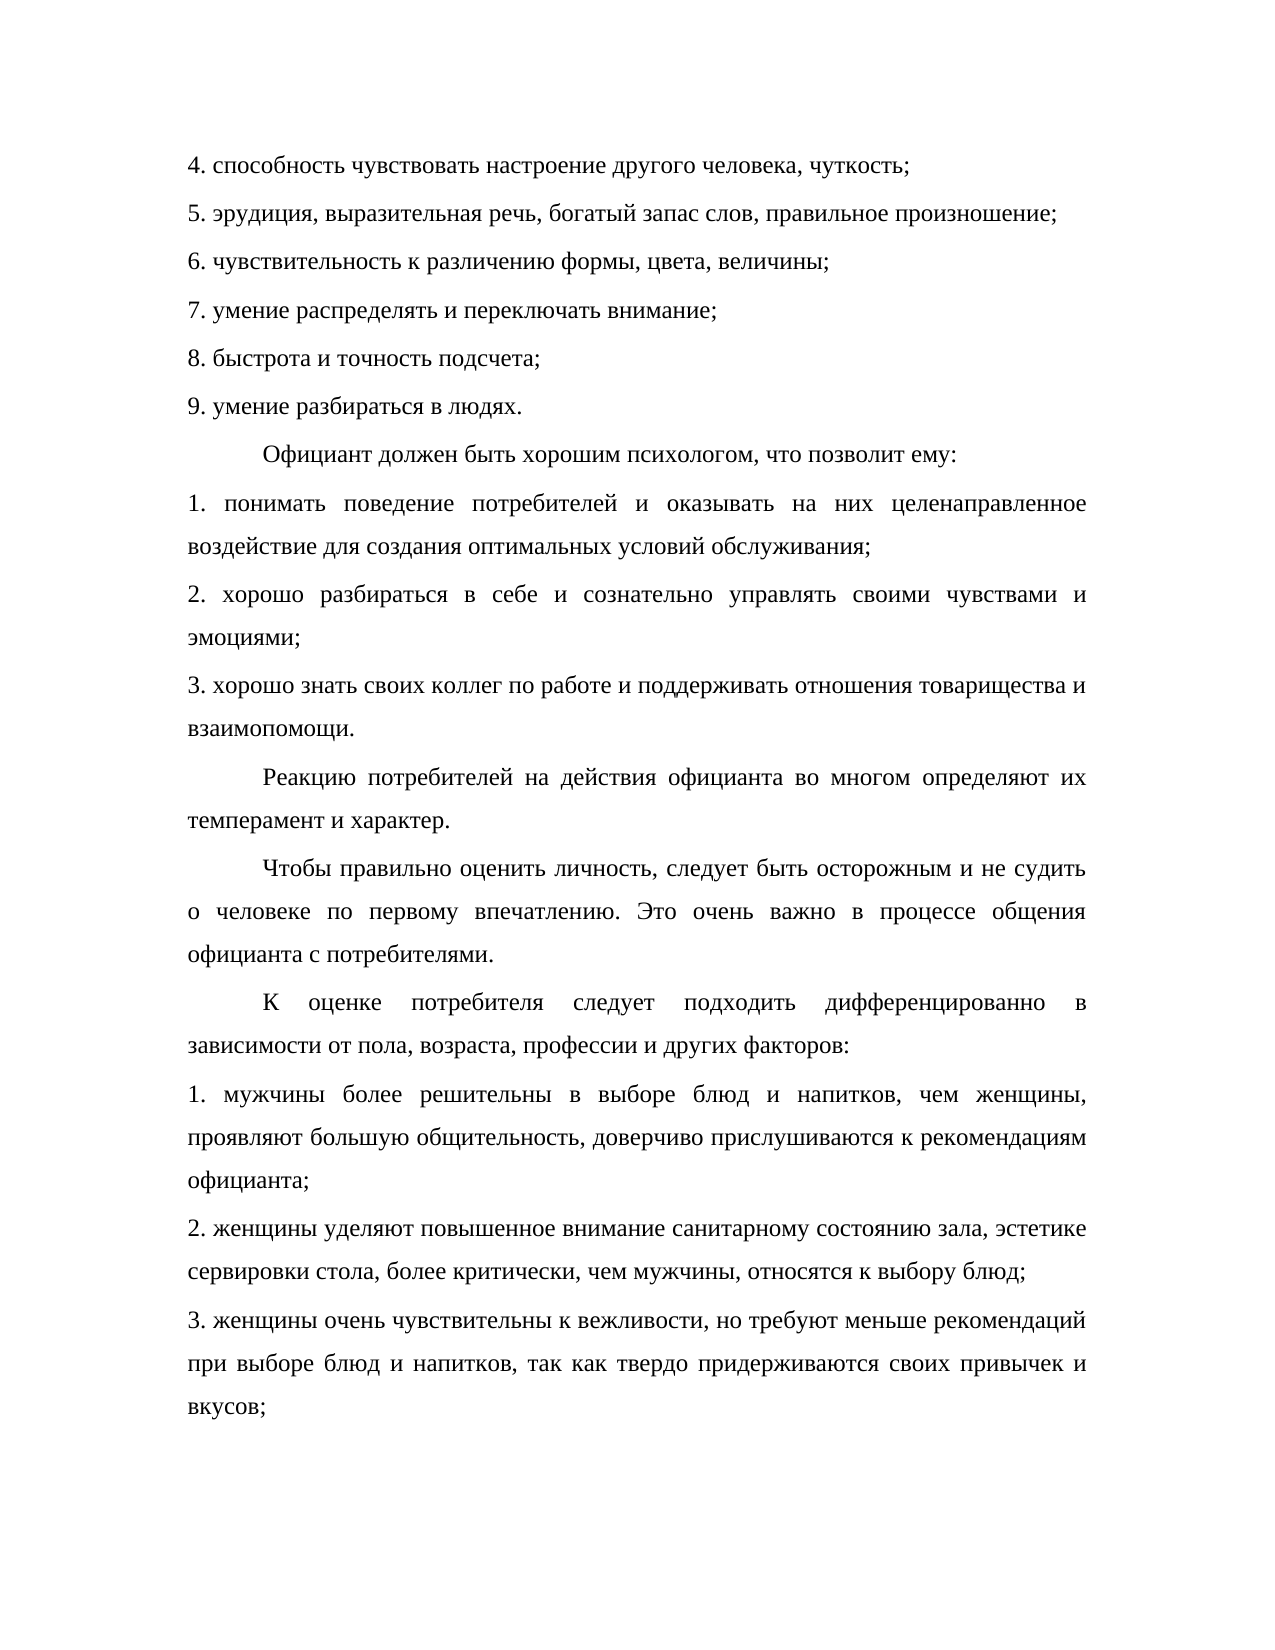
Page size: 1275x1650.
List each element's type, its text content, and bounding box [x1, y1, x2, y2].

text К оценке потребителя следует подходить дифференцированно в зависимости от пола, возраста, профессии и других факторов: [187, 987, 1087, 1059]
text 9. умение разбираться в людях. [187, 391, 1087, 420]
text 2. женщины уделяют повышенное внимание санитарному состоянию зала, эстетике сервировки стола, более критически, чем мужчины, относятся к выбору блюд; [187, 1213, 1087, 1285]
text Реакцию потребителей на действия официанта во многом определяют их темперамент и характер. [187, 762, 1087, 833]
text Чтобы правильно оценить личность, следует быть осторожным и не судить о человеке по первому впечатлению. Это очень важно в процессе общения официанта с потребителями. [187, 853, 1087, 968]
text 6. чувствительность к различению формы, цвета, величины; [187, 246, 1087, 275]
text 4. способность чувствовать настроение другого человека, чуткость; [187, 150, 1087, 179]
text 8. быстрота и точность подсчета; [187, 343, 1087, 372]
text 5. эрудиция, выразительная речь, богатый запас слов, правильное произношение; [187, 198, 1087, 227]
text 7. умение распределять и переключать внимание; [187, 295, 1087, 323]
text 2. хорошо разбираться в себе и сознательно управлять своими чувствами и эмоциями; [187, 579, 1087, 651]
text 3. женщины очень чувствительны к вежливости, но требуют меньше рекомендаций при выборе блюд и напитков, так как твердо придерживаются своих привычек и вкусов; [187, 1305, 1087, 1420]
text 1. мужчины более решительны в выборе блюд и напитков, чем женщины, проявляют большую общительность, доверчиво прислушиваются к рекомендациям официанта; [187, 1079, 1087, 1194]
text 1. понимать поведение потребителей и оказывать на них целенаправленное воздействие для создания оптимальных условий обслуживания; [187, 488, 1087, 559]
text 3. хорошо знать своих коллег по работе и поддерживать отношения товарищества и взаимопомощи. [187, 670, 1087, 742]
text Официант должен быть хорошим психологом, что позволит ему: [187, 439, 1087, 468]
